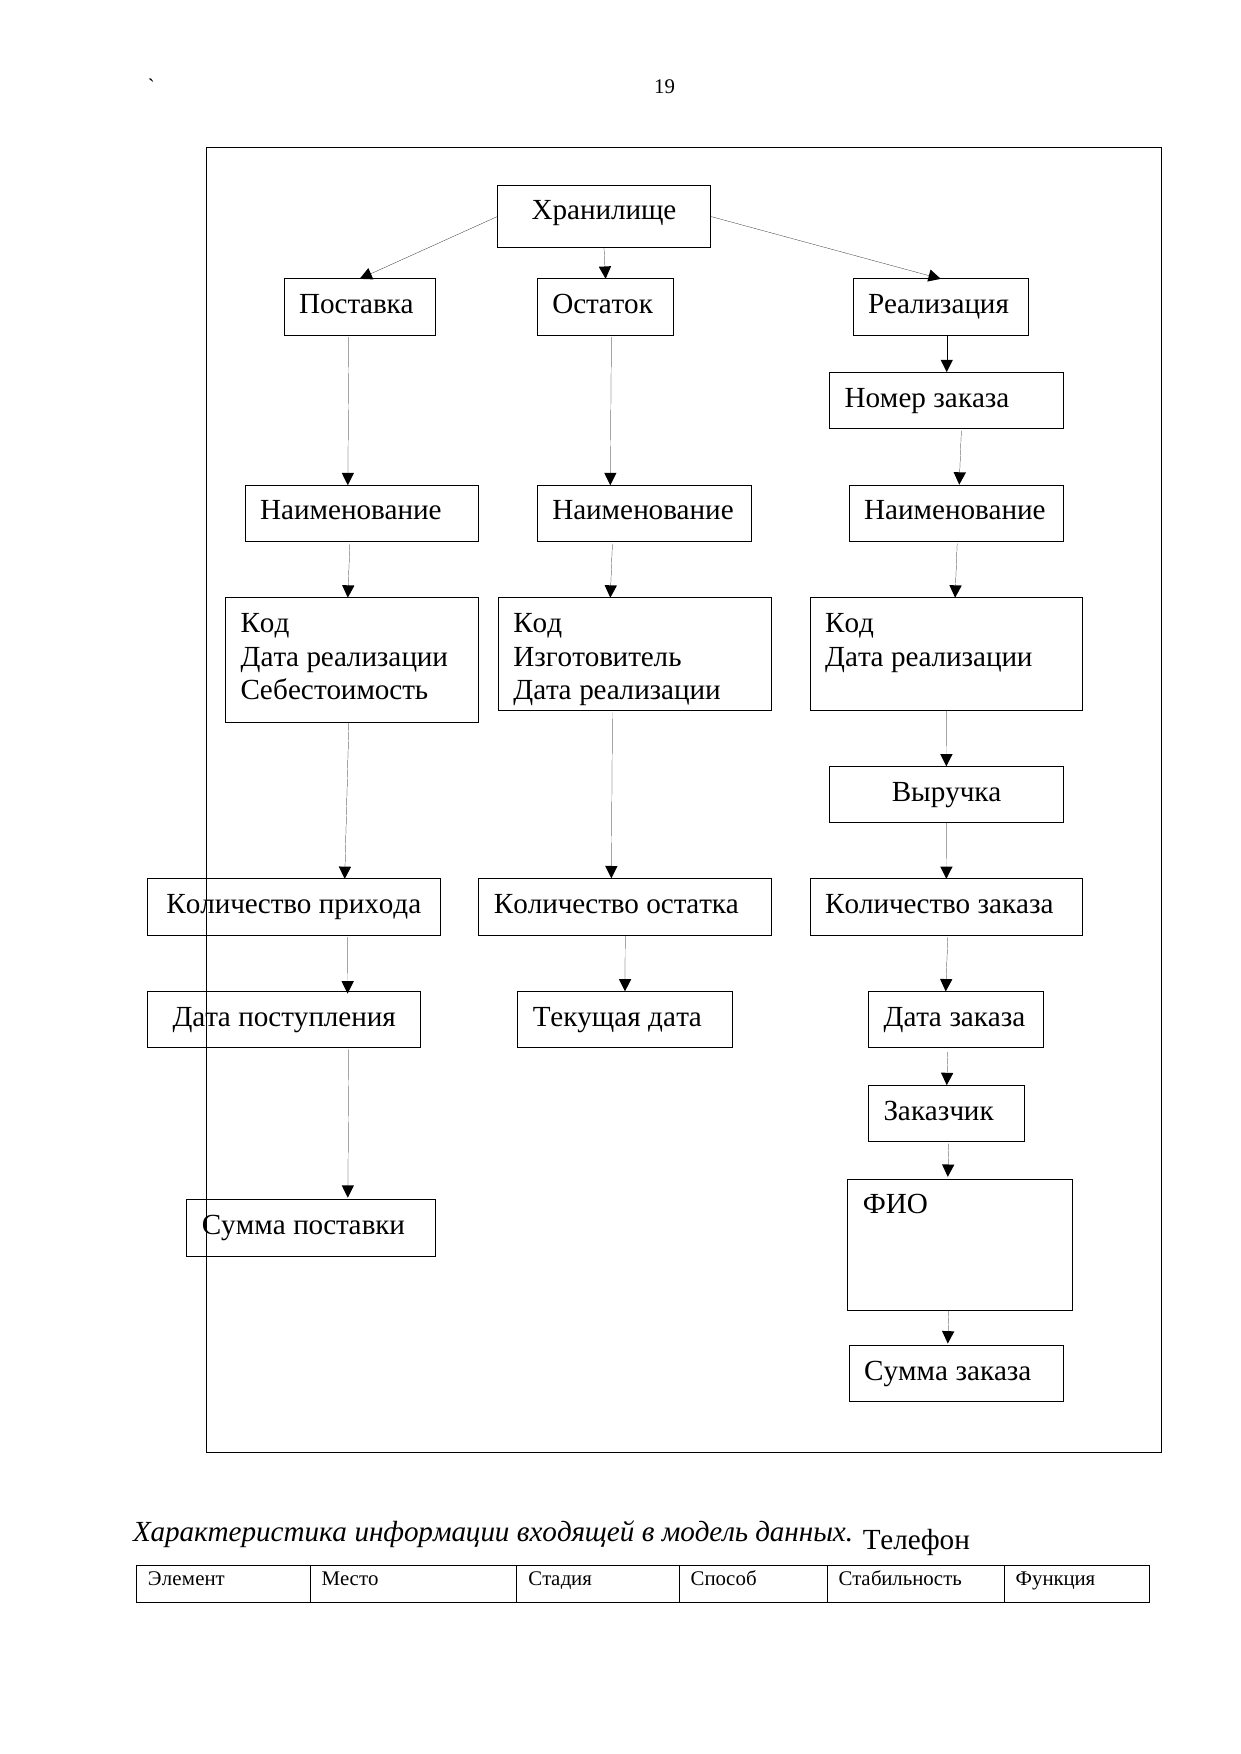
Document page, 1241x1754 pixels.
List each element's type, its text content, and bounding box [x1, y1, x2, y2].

table_header Место возникновения [311, 1566, 516, 1602]
table_header Способ отображения [680, 1566, 827, 1602]
text Характеристика информации входящей в модель данных. [133, 1515, 1181, 1548]
table_header Функция управления [1005, 1566, 1149, 1602]
table_header Элемент информации [137, 1566, 310, 1602]
table_header Стабильность [828, 1566, 1004, 1602]
table_header Стадия обработки [517, 1566, 679, 1602]
